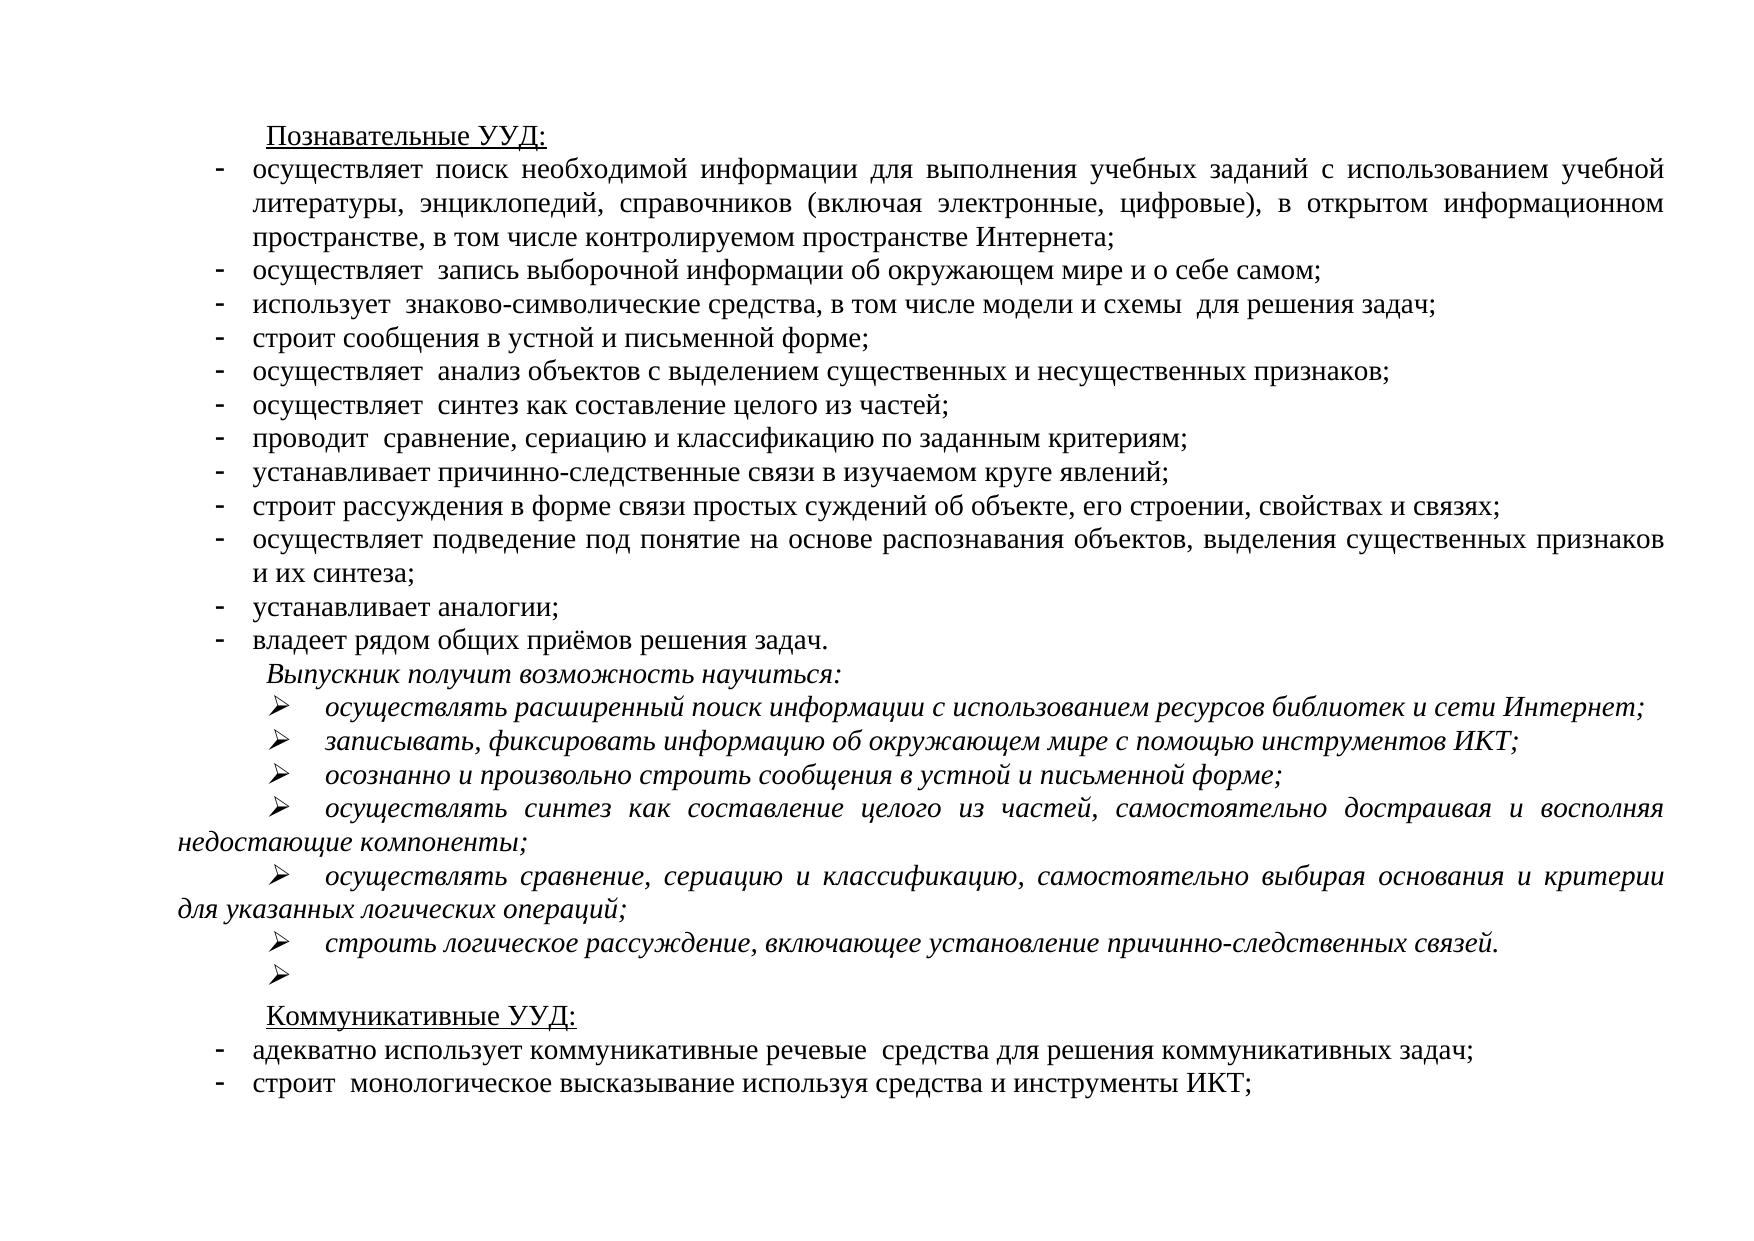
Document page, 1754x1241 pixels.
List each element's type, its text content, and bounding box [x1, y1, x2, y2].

text Коммуникативные УУД: [177, 998, 1665, 1032]
list осуществляет запись выборочной информации об окружающем мире и о себе самом; [215, 252, 1665, 286]
list осуществляет поиск необходимой информации для выполнения учебных заданий с использованием учебной литературы, энциклопедий, справочников (включая электронные, цифровые), в открытом информационном пространстве, в том числе контролируемом пространстве Интернета; [215, 152, 1665, 252]
list строит рассуждения в форме связи простых суждений об объекте, его строении, свойствах и связях; [215, 488, 1665, 522]
list строить логическое рассуждение, включающее установление причинно-следственных связей. [177, 925, 1665, 958]
list проводит сравнение, сериацию и классификацию по заданным критериям; [215, 421, 1665, 454]
list записывать, фиксировать информацию об окружающем мире с помощью инструментов ИКТ; [177, 723, 1665, 757]
list строит сообщения в устной и письменной форме; [215, 320, 1665, 353]
list строит монологическое высказывание используя средства и инструменты ИКТ; [215, 1066, 1665, 1099]
list осуществлять синтез как составление целого из частей, самостоятельно достраивая и восполняя недостающие компоненты; [177, 791, 1665, 858]
list осуществляет подведение под понятие на основе распознавания объектов, выделения существенных признаков и их синтеза; [215, 522, 1665, 589]
list адекватно использует коммуникативные речевые средства для решения коммуникативных задач; [215, 1032, 1665, 1066]
text Выпускник получит возможность научиться: [177, 656, 1665, 689]
list осуществляет анализ объектов с выделением существенных и несущественных признаков; [215, 353, 1665, 387]
list владеет рядом общих приёмов решения задач. [215, 622, 1665, 656]
text Познавательные УУД: [177, 118, 1665, 152]
list использует знаково-символические средства, в том числе модели и схемы для решения задач; [215, 286, 1665, 320]
list осуществлять расширенный поиск информации с использованием ресурсов библиотек и сети Интернет; [177, 689, 1665, 723]
list осознанно и произвольно строить сообщения в устной и письменной форме; [177, 757, 1665, 791]
list осуществляет синтез как составление целого из частей; [215, 387, 1665, 421]
list устанавливает причинно-следственные связи в изучаемом круге явлений; [215, 454, 1665, 488]
list осуществлять сравнение, сериацию и классификацию, самостоятельно выбирая основания и критерии для указанных логических операций; [177, 858, 1665, 925]
list устанавливает аналогии; [215, 589, 1665, 622]
